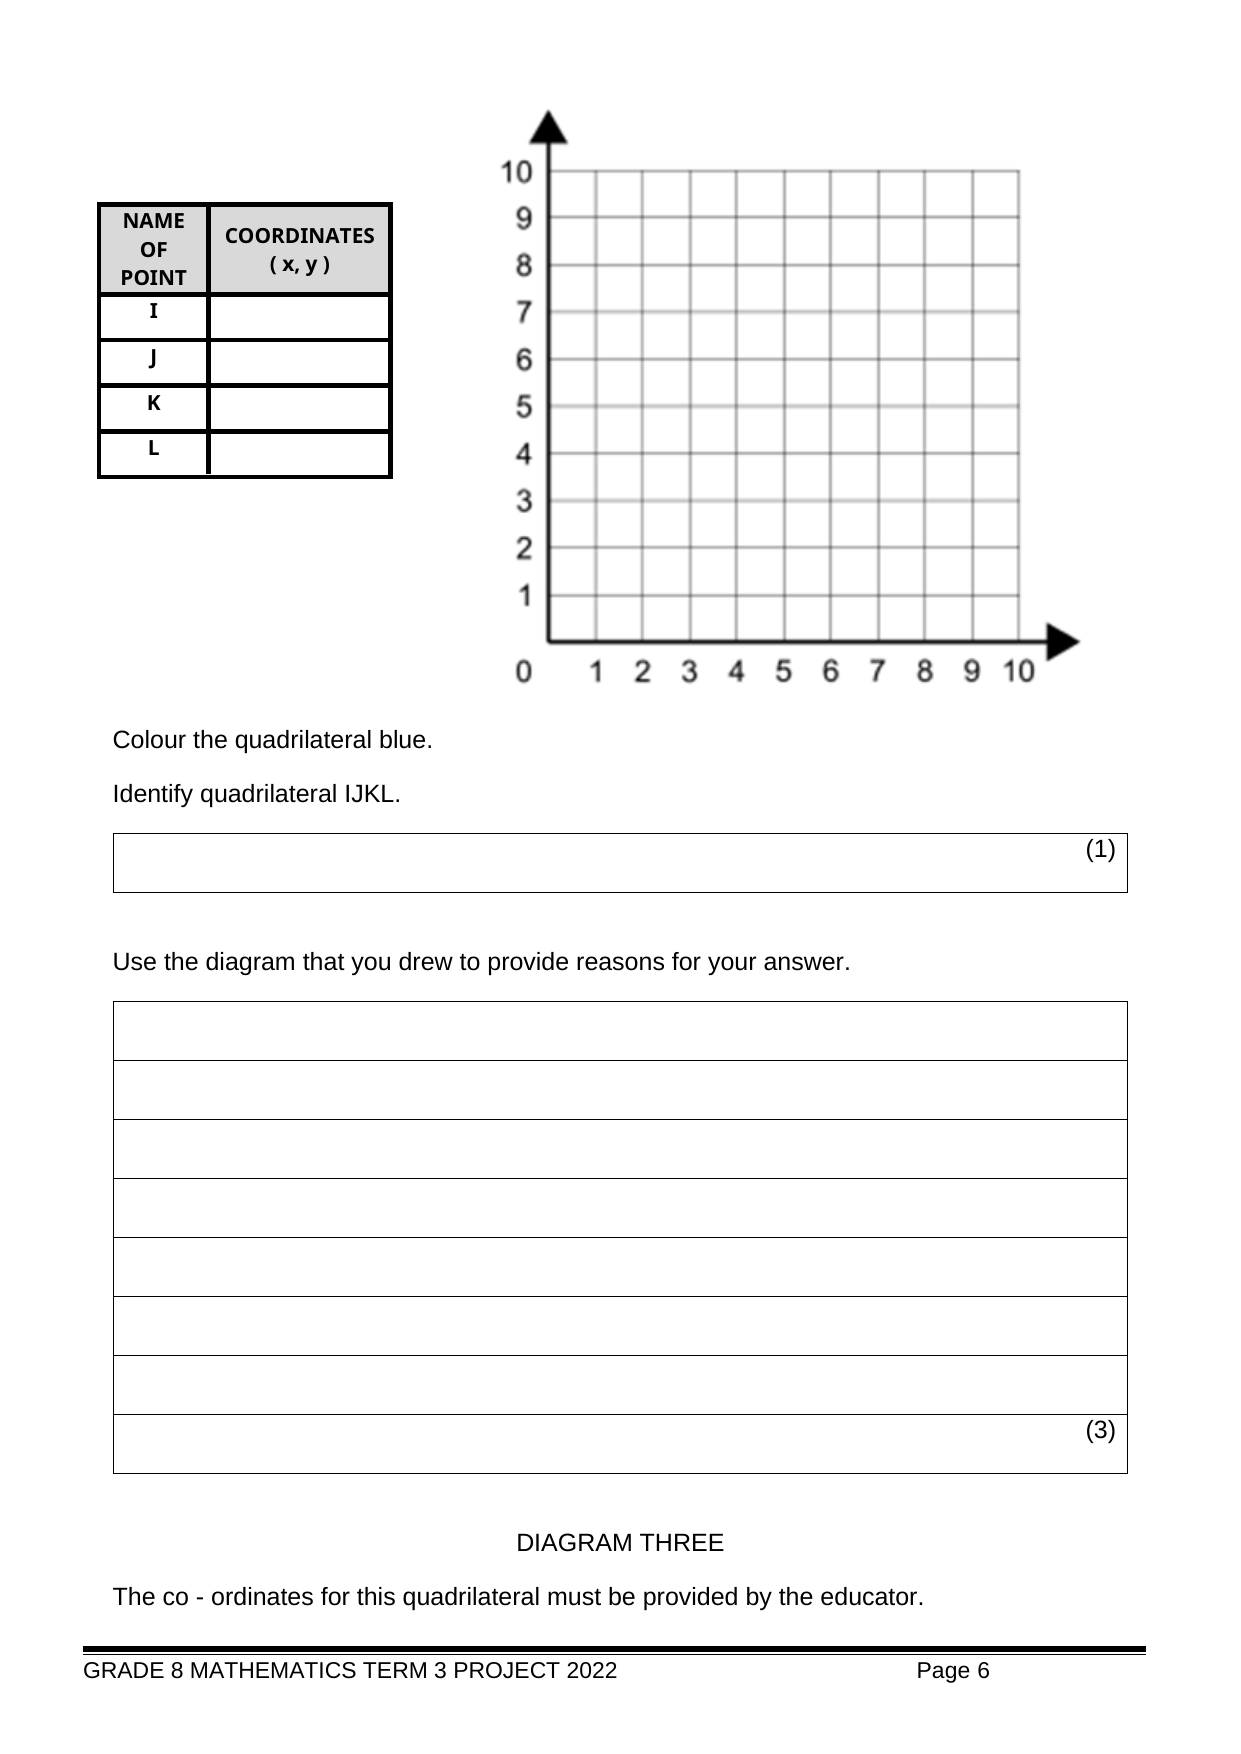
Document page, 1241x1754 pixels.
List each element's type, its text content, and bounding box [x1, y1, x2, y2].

table_header NAME OF POINT [101, 207, 206, 292]
table_header [114, 1002, 1127, 1060]
text Identify quadrilateral IJKL. [112, 779, 1128, 808]
text Use the diagram that you drew to provide reasons for your answer. [112, 947, 1128, 976]
table_cell L [101, 434, 206, 474]
table_cell J [101, 342, 206, 383]
text Colour the quadrilateral blue. [112, 725, 1128, 754]
table_cell [114, 1238, 1127, 1296]
table_cell [211, 297, 388, 338]
table_header COORDINATES ( x, y ) [211, 207, 388, 292]
text DIAGRAM THREE [112, 1528, 1128, 1557]
table_cell [211, 342, 388, 383]
table_cell [114, 1120, 1127, 1178]
table_cell [114, 1179, 1127, 1237]
table_cell K [101, 388, 206, 429]
table_cell [114, 1061, 1127, 1119]
table_cell [211, 434, 388, 474]
table_cell [114, 1297, 1127, 1355]
text The co - ordinates for this quadrilateral must be provided by the educator. [112, 1582, 1128, 1611]
table_header (1) [114, 834, 1127, 892]
picture [491, 101, 1089, 701]
table_cell [211, 388, 388, 429]
table_cell [114, 1356, 1127, 1414]
table_cell (3) [114, 1415, 1127, 1473]
table_cell I [101, 297, 206, 338]
